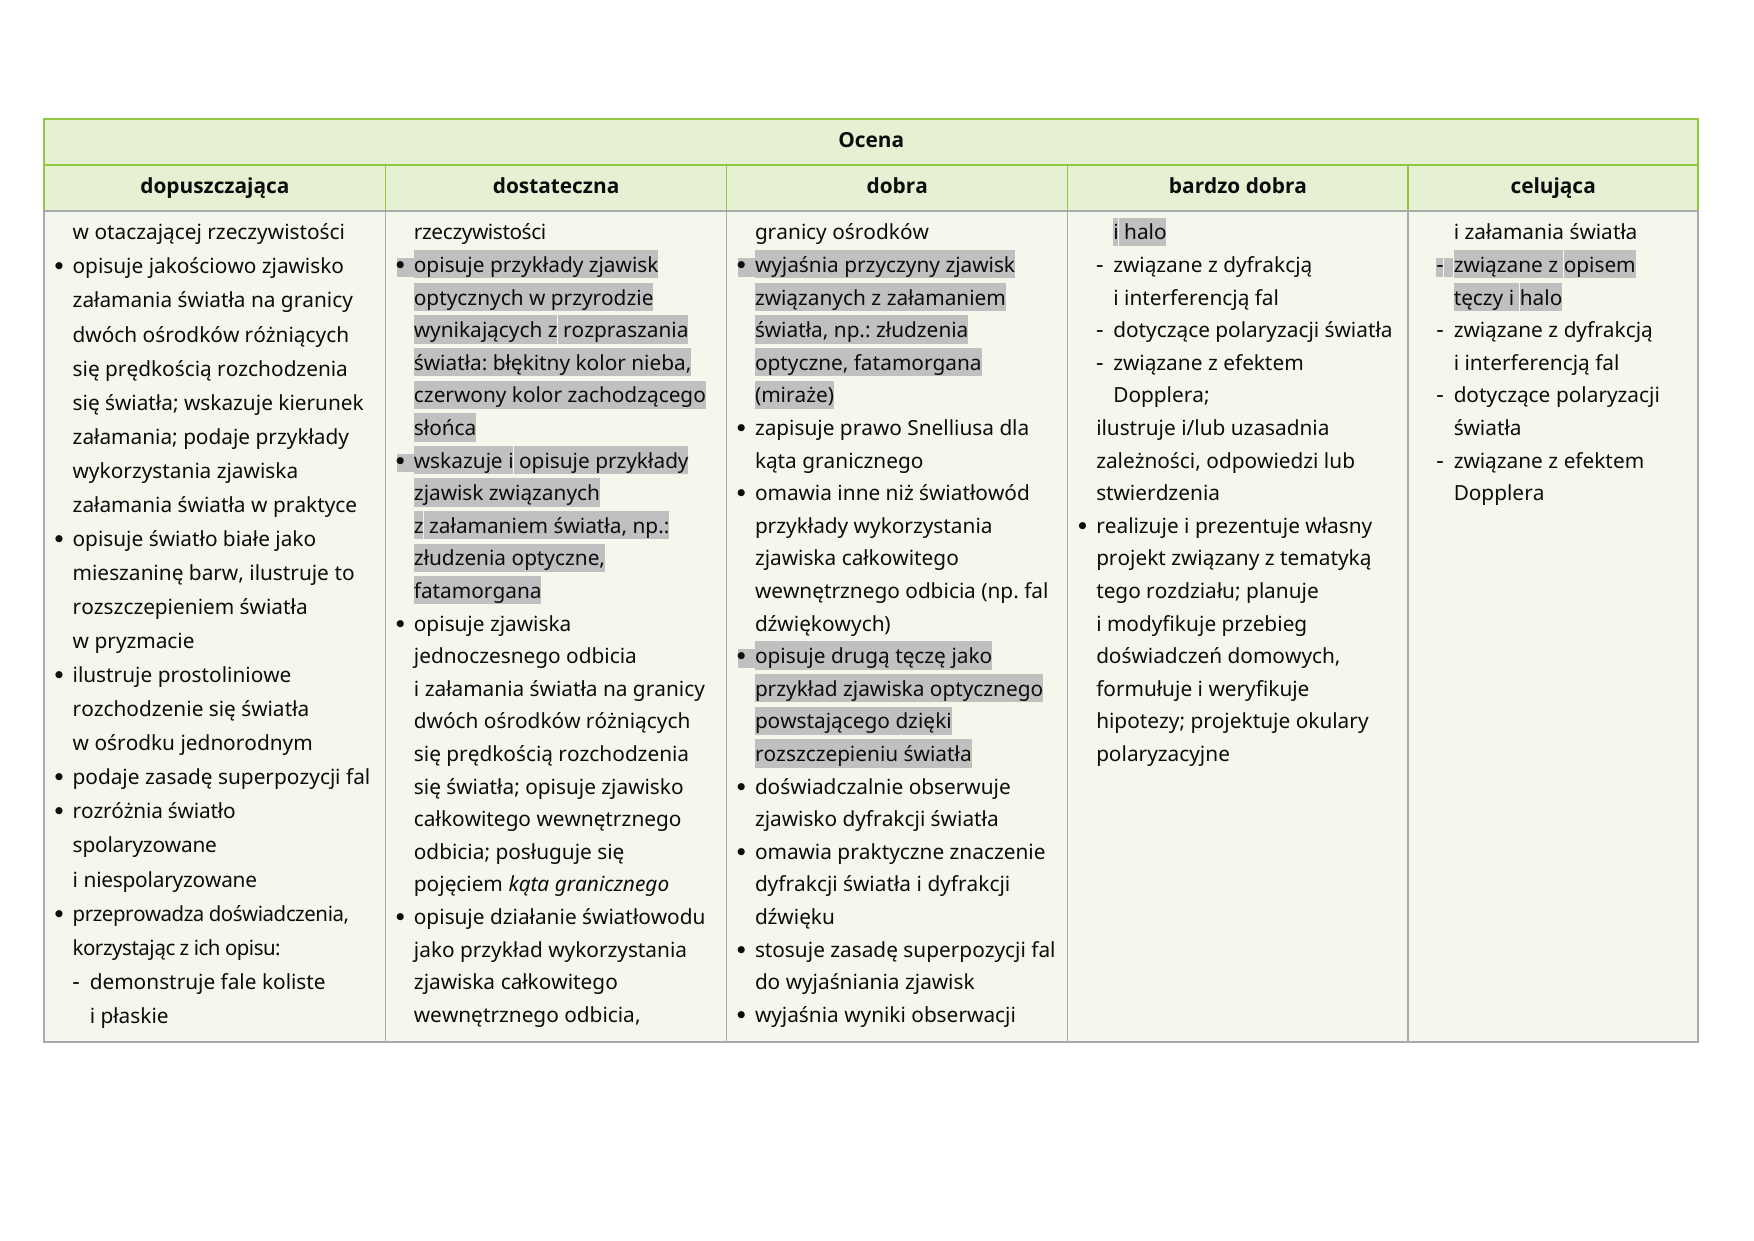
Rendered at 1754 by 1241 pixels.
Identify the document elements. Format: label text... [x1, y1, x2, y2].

table_cell celująca [1409, 166, 1697, 210]
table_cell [386, 212, 726, 1041]
table_cell dostateczna [386, 166, 726, 210]
table_cell dopuszczająca [45, 166, 385, 210]
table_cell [727, 212, 1067, 1041]
table_cell bardzo dobra [1068, 166, 1407, 210]
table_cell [45, 212, 385, 1041]
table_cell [1409, 212, 1697, 1041]
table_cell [1068, 212, 1407, 1041]
table_header Ocena [45, 120, 1697, 164]
table_cell dobra [727, 166, 1067, 210]
